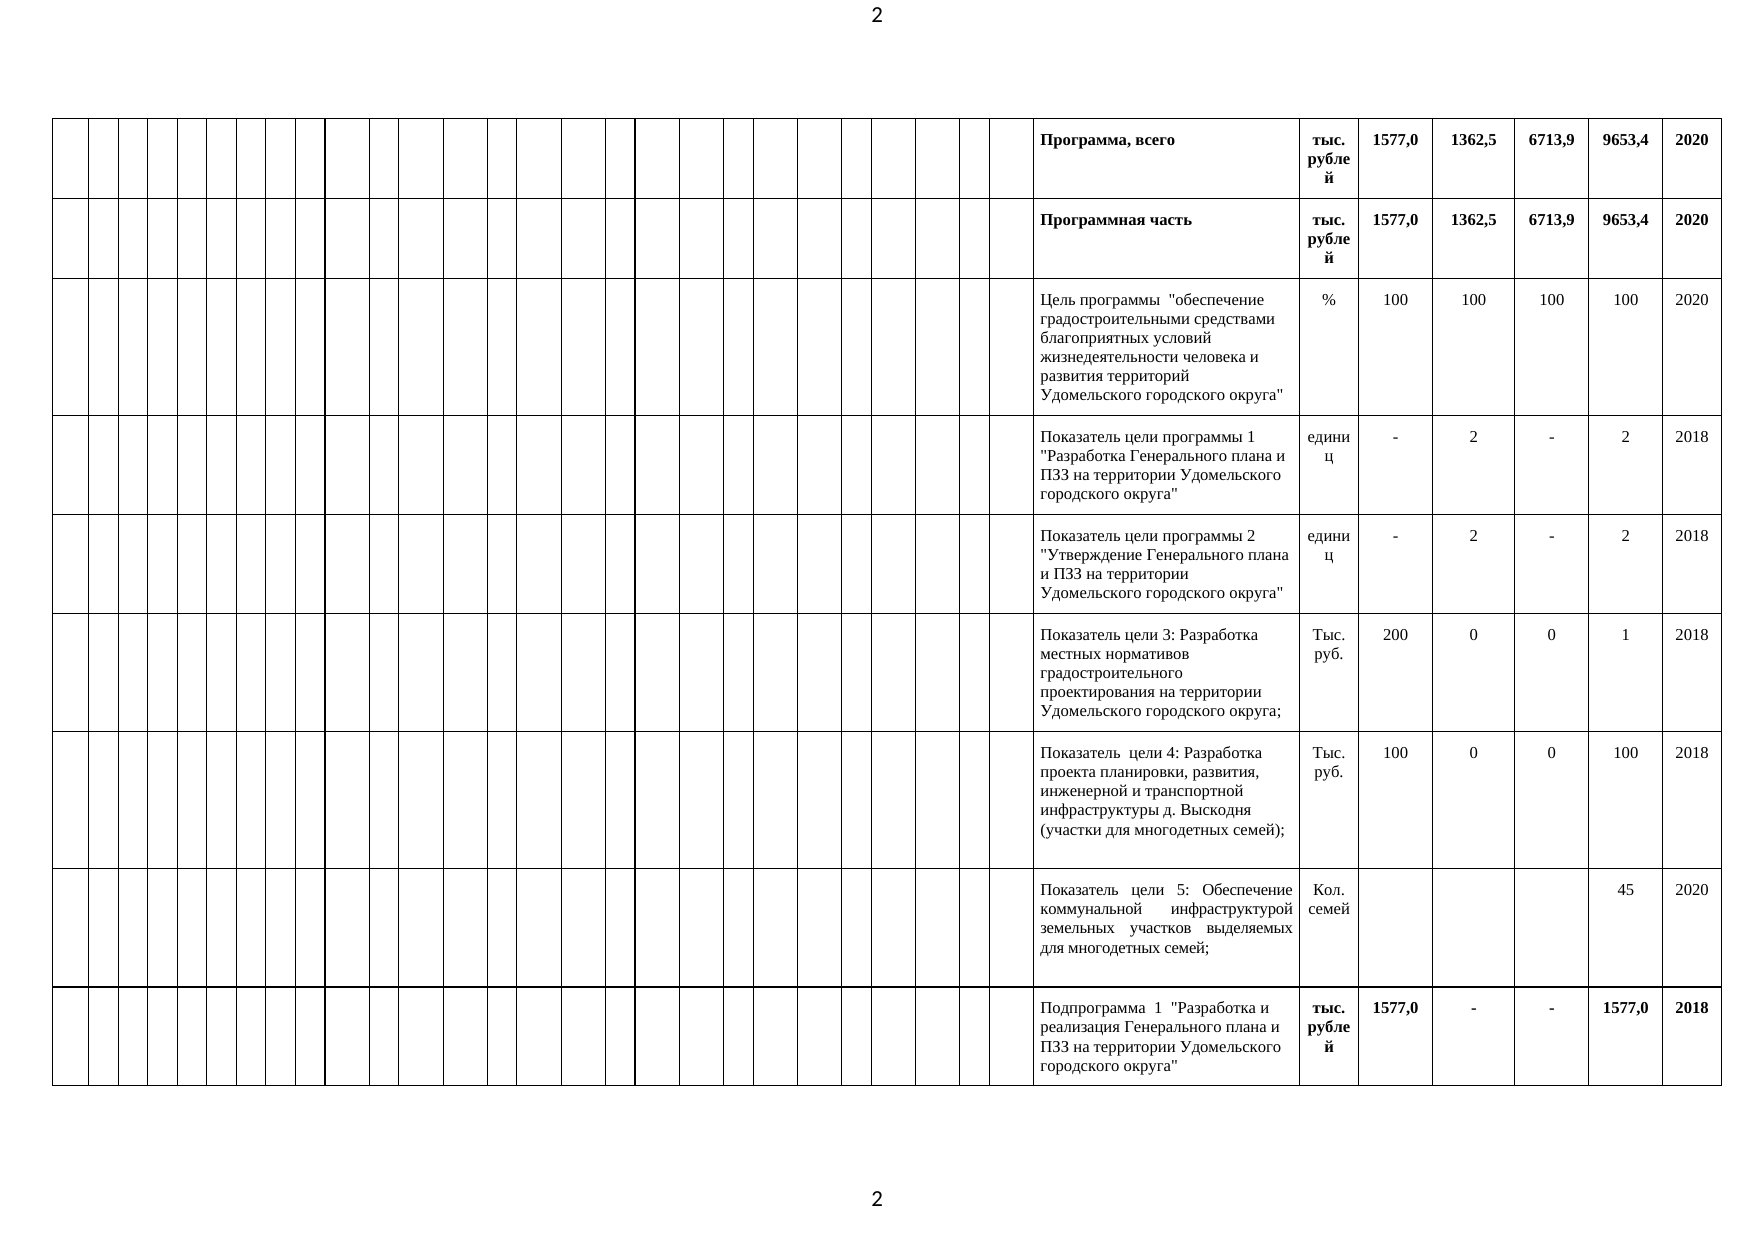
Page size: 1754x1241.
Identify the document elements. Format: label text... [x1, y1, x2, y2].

table_cell [266, 416, 295, 514]
table_cell [606, 869, 634, 986]
table_cell [399, 416, 443, 514]
table_cell [488, 869, 516, 986]
table_cell [990, 119, 1033, 198]
table_cell [326, 988, 369, 1085]
table_cell 200 [1359, 614, 1432, 731]
table_cell [680, 515, 723, 613]
table_cell [370, 199, 398, 278]
table_cell [370, 416, 398, 514]
table_cell [562, 732, 605, 868]
table_cell [178, 614, 206, 731]
table_cell [754, 988, 797, 1085]
table_cell [842, 869, 871, 986]
table_cell [636, 515, 679, 613]
table_cell [370, 279, 398, 415]
table_cell Показатель цели 3: Разработка местных нормативов градостроительного проектирования на территории Удомельского городского округа; [1034, 614, 1299, 731]
table_cell [517, 119, 561, 198]
table_cell [842, 988, 871, 1085]
table_cell [990, 988, 1033, 1085]
table_cell [148, 988, 177, 1085]
table_cell [798, 732, 841, 868]
table_cell 1362,5 [1433, 119, 1514, 198]
table_cell [89, 988, 118, 1085]
table_cell [636, 279, 679, 415]
table_cell [916, 988, 959, 1085]
table_cell [798, 119, 841, 198]
table_cell [370, 614, 398, 731]
table_cell [399, 988, 443, 1085]
table_cell [562, 869, 605, 986]
table_cell 100 [1359, 732, 1432, 868]
table_cell [916, 515, 959, 613]
table_cell [237, 869, 265, 986]
table_cell [680, 279, 723, 415]
table_cell [960, 614, 989, 731]
table_cell [399, 732, 443, 868]
table_cell тыс. рублей [1300, 119, 1358, 198]
table_cell [798, 988, 841, 1085]
table_cell [399, 869, 443, 986]
table_cell [296, 279, 324, 415]
table_cell [399, 279, 443, 415]
table_cell 6713,9 [1515, 199, 1588, 278]
table_cell [724, 416, 753, 514]
table_cell [89, 416, 118, 514]
table_cell [266, 869, 295, 986]
table_cell [636, 614, 679, 731]
table_cell [606, 416, 634, 514]
table_cell [178, 515, 206, 613]
table_cell [207, 515, 236, 613]
table_cell [872, 416, 915, 514]
table_cell тыс. рублей [1300, 988, 1358, 1085]
table_cell [370, 732, 398, 868]
table_cell [680, 119, 723, 198]
table_cell [754, 119, 797, 198]
table_cell [119, 279, 147, 415]
table_cell [178, 416, 206, 514]
table_cell [606, 279, 634, 415]
table_cell [960, 199, 989, 278]
table_cell [872, 614, 915, 731]
table_cell [53, 515, 88, 613]
table_cell [990, 279, 1033, 415]
table_cell Программная часть [1034, 199, 1299, 278]
table_cell [488, 614, 516, 731]
table_cell 2 [1589, 515, 1662, 613]
table_cell [178, 988, 206, 1085]
table_cell - [1515, 416, 1588, 514]
table_cell [872, 515, 915, 613]
table_cell [680, 416, 723, 514]
table_cell 2020 [1663, 119, 1721, 198]
table_cell [53, 614, 88, 731]
table_cell [754, 869, 797, 986]
table_cell [842, 199, 871, 278]
table_cell [680, 199, 723, 278]
table_cell [754, 515, 797, 613]
table_cell [444, 279, 487, 415]
table_cell [990, 515, 1033, 613]
table_cell [754, 416, 797, 514]
table_cell [606, 119, 634, 198]
table_cell 2 [1433, 416, 1514, 514]
table_cell [326, 732, 369, 868]
table_cell [207, 416, 236, 514]
table_cell [326, 279, 369, 415]
table_cell [798, 515, 841, 613]
table_cell [89, 119, 118, 198]
table_cell 1 [1589, 614, 1662, 731]
table_cell [842, 515, 871, 613]
table_cell Цель программы "обеспечение градостроительными средствами благоприятных условий жизнедеятельности человека и развития территорий Удомельского городского округа" [1034, 279, 1299, 415]
table_cell [444, 614, 487, 731]
table_cell [636, 732, 679, 868]
table_cell [119, 614, 147, 731]
table_cell - [1433, 988, 1514, 1085]
table_cell [842, 119, 871, 198]
table_cell [562, 988, 605, 1085]
table_cell 0 [1433, 614, 1514, 731]
table_cell [488, 732, 516, 868]
table_cell [326, 614, 369, 731]
table_cell Тыс. руб. [1300, 614, 1358, 731]
table_cell [872, 279, 915, 415]
table_cell [916, 119, 959, 198]
table_cell [296, 416, 324, 514]
table_cell [916, 869, 959, 986]
table_cell 2018 [1663, 614, 1721, 731]
table_cell 6713,9 [1515, 119, 1588, 198]
table_cell 2018 [1663, 515, 1721, 613]
table_cell [444, 988, 487, 1085]
table_cell [444, 732, 487, 868]
table_cell [606, 732, 634, 868]
table_cell [296, 869, 324, 986]
table_cell [399, 119, 443, 198]
table_cell 100 [1589, 732, 1662, 868]
table_cell [119, 869, 147, 986]
table_cell [990, 869, 1033, 986]
table_cell [798, 614, 841, 731]
table_cell [370, 869, 398, 986]
table_cell [724, 515, 753, 613]
table_cell [636, 416, 679, 514]
table_cell [296, 988, 324, 1085]
table_cell [370, 988, 398, 1085]
table_cell [89, 279, 118, 415]
table_cell [724, 732, 753, 868]
table_cell [326, 416, 369, 514]
table_cell [872, 119, 915, 198]
table_cell 100 [1359, 279, 1432, 415]
table_cell Тыс. руб. [1300, 732, 1358, 868]
table_cell [1515, 869, 1588, 986]
table_cell [89, 199, 118, 278]
table_cell 2020 [1663, 199, 1721, 278]
table_cell - [1515, 988, 1588, 1085]
table_cell [444, 416, 487, 514]
table_cell [680, 988, 723, 1085]
table_cell [237, 279, 265, 415]
table_cell [444, 119, 487, 198]
table_cell [680, 614, 723, 731]
table_cell 100 [1433, 279, 1514, 415]
table_cell [798, 869, 841, 986]
table_cell [488, 988, 516, 1085]
table_cell [606, 515, 634, 613]
table_cell [517, 869, 561, 986]
table_cell [148, 119, 177, 198]
table_cell [148, 279, 177, 415]
table_cell [207, 279, 236, 415]
table_cell единиц [1300, 515, 1358, 613]
table_cell [990, 416, 1033, 514]
table_cell [207, 869, 236, 986]
table_cell [266, 614, 295, 731]
table_cell [237, 416, 265, 514]
table_cell [370, 119, 398, 198]
table_cell Подпрограмма 1 "Разработка и реализация Генерального плана и ПЗЗ на территории Удомельского городского округа" [1034, 988, 1299, 1085]
table_cell 100 [1515, 279, 1588, 415]
table_cell [119, 988, 147, 1085]
table_cell [148, 732, 177, 868]
table_cell [399, 515, 443, 613]
table_cell [89, 869, 118, 986]
table_cell [237, 732, 265, 868]
table_cell [842, 732, 871, 868]
table_cell Кол. семей [1300, 869, 1358, 986]
table_cell [237, 199, 265, 278]
table_cell [178, 732, 206, 868]
table_cell [89, 515, 118, 613]
table_cell [326, 869, 369, 986]
table_cell [326, 515, 369, 613]
table_cell [990, 614, 1033, 731]
table_cell [370, 515, 398, 613]
table_cell - [1359, 515, 1432, 613]
table_cell [916, 279, 959, 415]
table_cell тыс. рублей [1300, 199, 1358, 278]
table_cell [562, 199, 605, 278]
table_cell 2 [1433, 515, 1514, 613]
table_cell 100 [1589, 279, 1662, 415]
table_cell [148, 199, 177, 278]
table_cell [754, 279, 797, 415]
table_cell Показатель цели программы 2 "Утверждение Генерального плана и ПЗЗ на территории Удомельского городского округа" [1034, 515, 1299, 613]
table_cell [1433, 869, 1514, 986]
table_cell [960, 416, 989, 514]
table_cell [119, 416, 147, 514]
table_cell [517, 988, 561, 1085]
table_cell 2018 [1663, 416, 1721, 514]
table_cell - [1515, 515, 1588, 613]
table_cell 1577,0 [1359, 119, 1432, 198]
table_cell [606, 988, 634, 1085]
table_cell [517, 614, 561, 731]
table_cell [178, 279, 206, 415]
table_cell [562, 119, 605, 198]
table_cell [517, 279, 561, 415]
table_cell [53, 732, 88, 868]
table_cell 2 [1589, 416, 1662, 514]
table_cell [178, 869, 206, 986]
table_cell [916, 614, 959, 731]
table_cell [296, 614, 324, 731]
table_cell [754, 199, 797, 278]
table_cell % [1300, 279, 1358, 415]
table_cell [960, 119, 989, 198]
table_cell [488, 199, 516, 278]
table_cell [178, 199, 206, 278]
table_cell 9653,4 [1589, 119, 1662, 198]
table_cell Показатель цели программы 1 "Разработка Генерального плана и ПЗЗ на территории Удомельского городского округа" [1034, 416, 1299, 514]
table_cell Показатель цели 5: Обеспечение коммунальной инфраструктурой земельных участков выделяемых для многодетных семей; [1034, 869, 1299, 986]
table_cell [53, 416, 88, 514]
table_cell [178, 119, 206, 198]
table_cell [53, 119, 88, 198]
table_cell 9653,4 [1589, 199, 1662, 278]
table_cell 2020 [1663, 279, 1721, 415]
table_cell [872, 732, 915, 868]
table_cell [326, 119, 369, 198]
table_cell [326, 199, 369, 278]
table_cell [444, 199, 487, 278]
table_cell [119, 732, 147, 868]
table_cell [148, 416, 177, 514]
table_cell [266, 199, 295, 278]
table_cell [488, 119, 516, 198]
table_cell 1577,0 [1589, 988, 1662, 1085]
table_cell - [1359, 416, 1432, 514]
table_cell [296, 732, 324, 868]
table_cell [237, 119, 265, 198]
table_cell [960, 515, 989, 613]
table_cell [89, 614, 118, 731]
table_cell [296, 515, 324, 613]
table_cell [916, 199, 959, 278]
table_cell [296, 199, 324, 278]
table_cell [53, 279, 88, 415]
table_cell [562, 614, 605, 731]
table_cell [237, 988, 265, 1085]
table_cell [606, 199, 634, 278]
table_cell [517, 732, 561, 868]
table_cell единиц [1300, 416, 1358, 514]
table_cell [488, 416, 516, 514]
table_cell [872, 869, 915, 986]
table_cell [606, 614, 634, 731]
table_cell [237, 614, 265, 731]
table_cell [517, 515, 561, 613]
table_cell [842, 416, 871, 514]
table_cell Показатель цели 4: Разработка проекта планировки, развития, инженерной и транспортной инфраструктуры д. Выскодня (участки для многодетных семей); [1034, 732, 1299, 868]
table_cell [53, 869, 88, 986]
table_cell [266, 119, 295, 198]
table_cell [237, 515, 265, 613]
table_cell [517, 416, 561, 514]
table_cell [444, 515, 487, 613]
table_cell [724, 988, 753, 1085]
table_cell 0 [1515, 614, 1588, 731]
table_cell [266, 732, 295, 868]
table_cell [119, 119, 147, 198]
table_cell 0 [1515, 732, 1588, 868]
table_cell [148, 515, 177, 613]
table_cell 0 [1433, 732, 1514, 868]
table_cell [562, 515, 605, 613]
table_cell [399, 614, 443, 731]
table_cell [798, 199, 841, 278]
table_cell [960, 988, 989, 1085]
table_cell [680, 869, 723, 986]
table_cell [562, 279, 605, 415]
table_cell [798, 279, 841, 415]
table_cell [53, 988, 88, 1085]
table_cell [960, 279, 989, 415]
table_cell [148, 869, 177, 986]
table_cell 1362,5 [1433, 199, 1514, 278]
table_cell [724, 614, 753, 731]
table_cell [990, 199, 1033, 278]
table_cell [517, 199, 561, 278]
table_cell 45 [1589, 869, 1662, 986]
table_cell [266, 515, 295, 613]
table_cell [636, 869, 679, 986]
table_cell [842, 279, 871, 415]
table_cell [872, 199, 915, 278]
table_cell [636, 119, 679, 198]
table_cell [266, 988, 295, 1085]
table_cell [842, 614, 871, 731]
table_cell [798, 416, 841, 514]
table_cell [724, 279, 753, 415]
table_cell [89, 732, 118, 868]
table_cell [680, 732, 723, 868]
table_cell [399, 199, 443, 278]
table_cell [207, 988, 236, 1085]
table_cell [636, 988, 679, 1085]
table_cell [119, 515, 147, 613]
table_cell [960, 869, 989, 986]
table_cell [916, 732, 959, 868]
table_cell [119, 199, 147, 278]
table_cell [266, 279, 295, 415]
table_cell [296, 119, 324, 198]
table_cell [53, 199, 88, 278]
table_cell [1359, 869, 1432, 986]
table_cell 2018 [1663, 732, 1721, 868]
table_cell [916, 416, 959, 514]
table_cell [562, 416, 605, 514]
table_cell 2018 [1663, 988, 1721, 1085]
table_cell [754, 614, 797, 731]
table_cell Программа, всего [1034, 119, 1299, 198]
table_cell [724, 199, 753, 278]
table_cell [960, 732, 989, 868]
table_cell 1577,0 [1359, 988, 1432, 1085]
table_cell [872, 988, 915, 1085]
table_cell [990, 732, 1033, 868]
table_cell [207, 199, 236, 278]
table_cell [148, 614, 177, 731]
table_cell [488, 515, 516, 613]
table_cell [207, 614, 236, 731]
table_cell 2020 [1663, 869, 1721, 986]
table_cell [444, 869, 487, 986]
table_cell [636, 199, 679, 278]
table_cell [724, 869, 753, 986]
table_cell [724, 119, 753, 198]
table_cell 1577,0 [1359, 199, 1432, 278]
table_cell [488, 279, 516, 415]
table_cell [207, 119, 236, 198]
table_cell [207, 732, 236, 868]
table_cell [754, 732, 797, 868]
